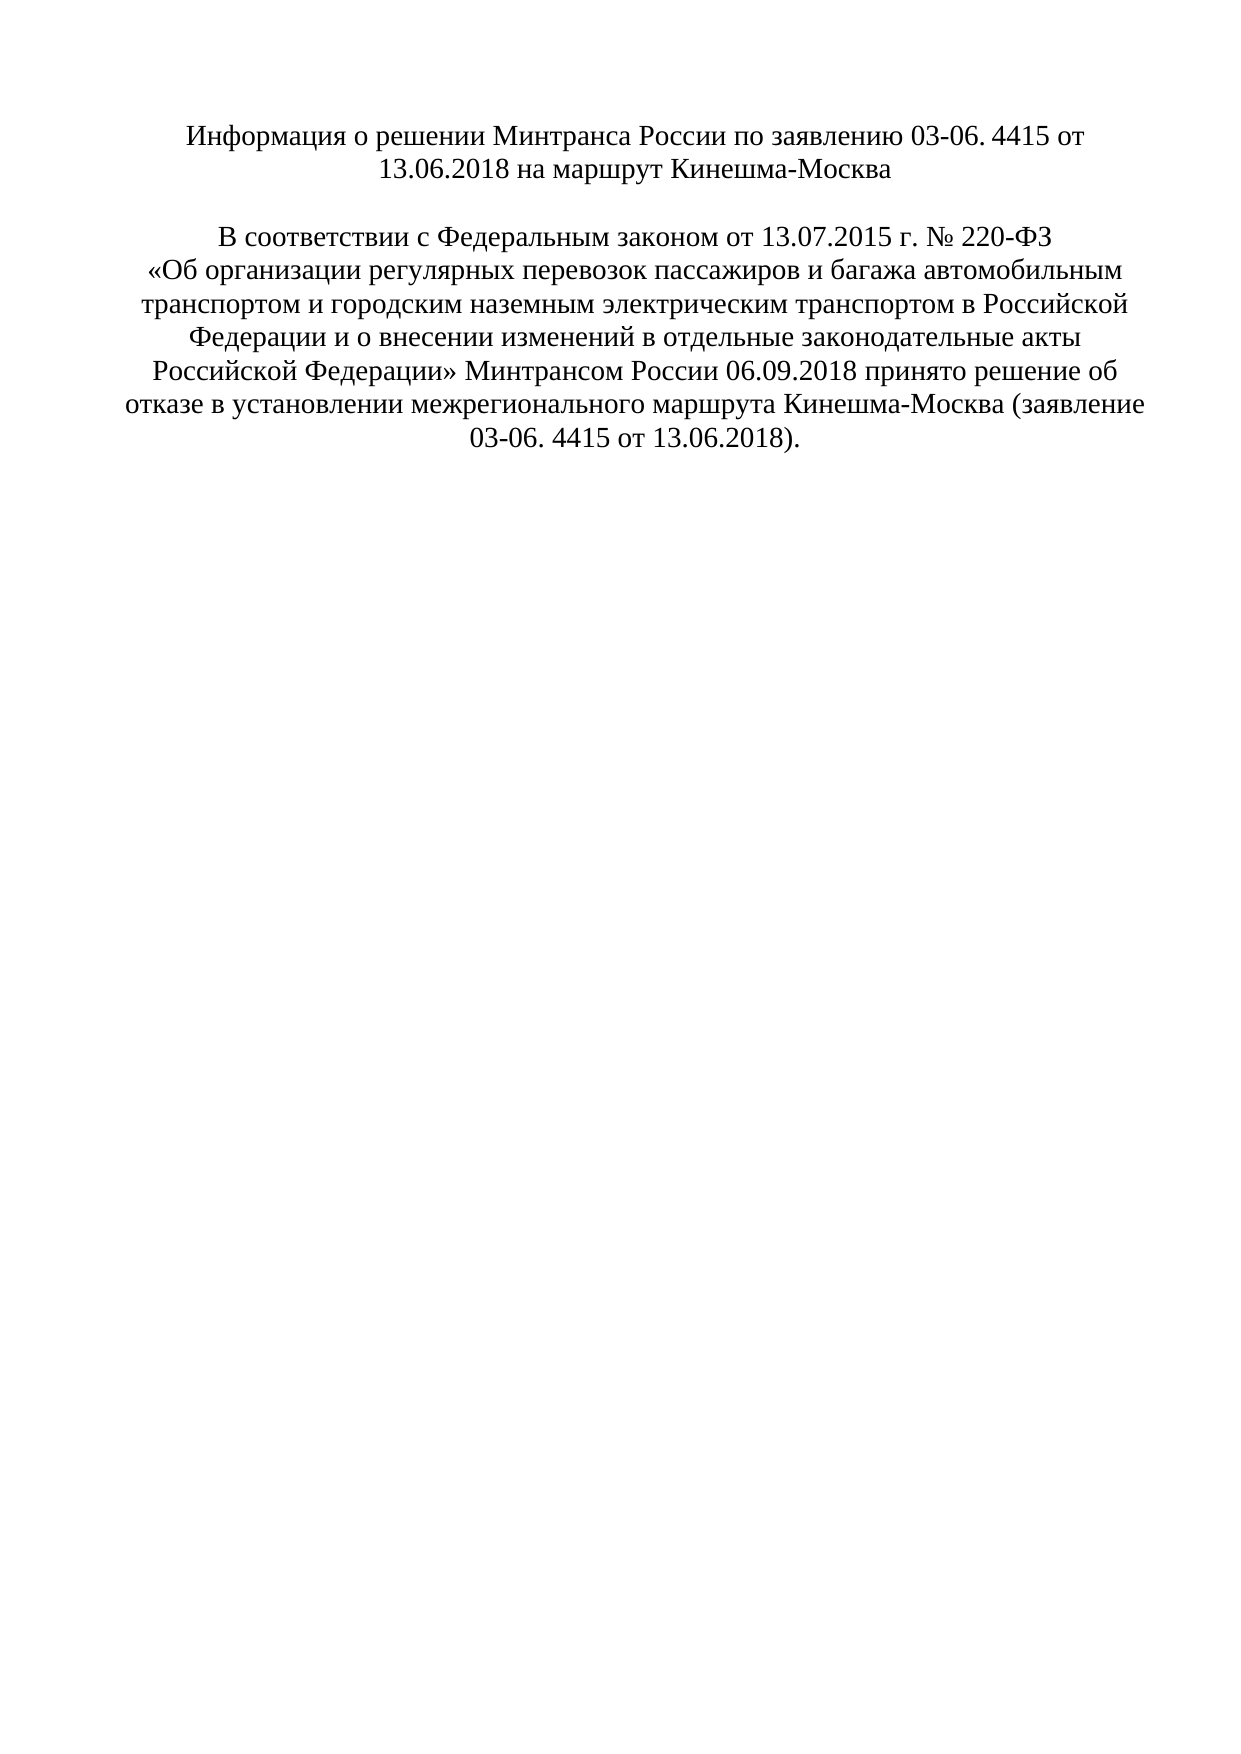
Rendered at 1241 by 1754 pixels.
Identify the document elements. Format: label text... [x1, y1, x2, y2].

text В соответствии с Федеральным законом от 13.07.2015 г. № 220-ФЗ «Об организации регулярных перевозок пассажиров и багажа автомобильным транспортом и городским наземным электрическим транспортом в Российской Федерации и о внесении изменений в отдельные законодательные акты Российской Федерации» Минтрансом России 06.09.2018 принято решение об отказе в установлении межрегионального маршрута Кинешма-Москва (заявление 03-06. 4415 от 13.06.2018). [118, 219, 1152, 453]
text Информация о решении Минтранса России по заявлению 03-06. 4415 от 13.06.2018 на маршрут Кинешма-Москва [118, 118, 1152, 185]
